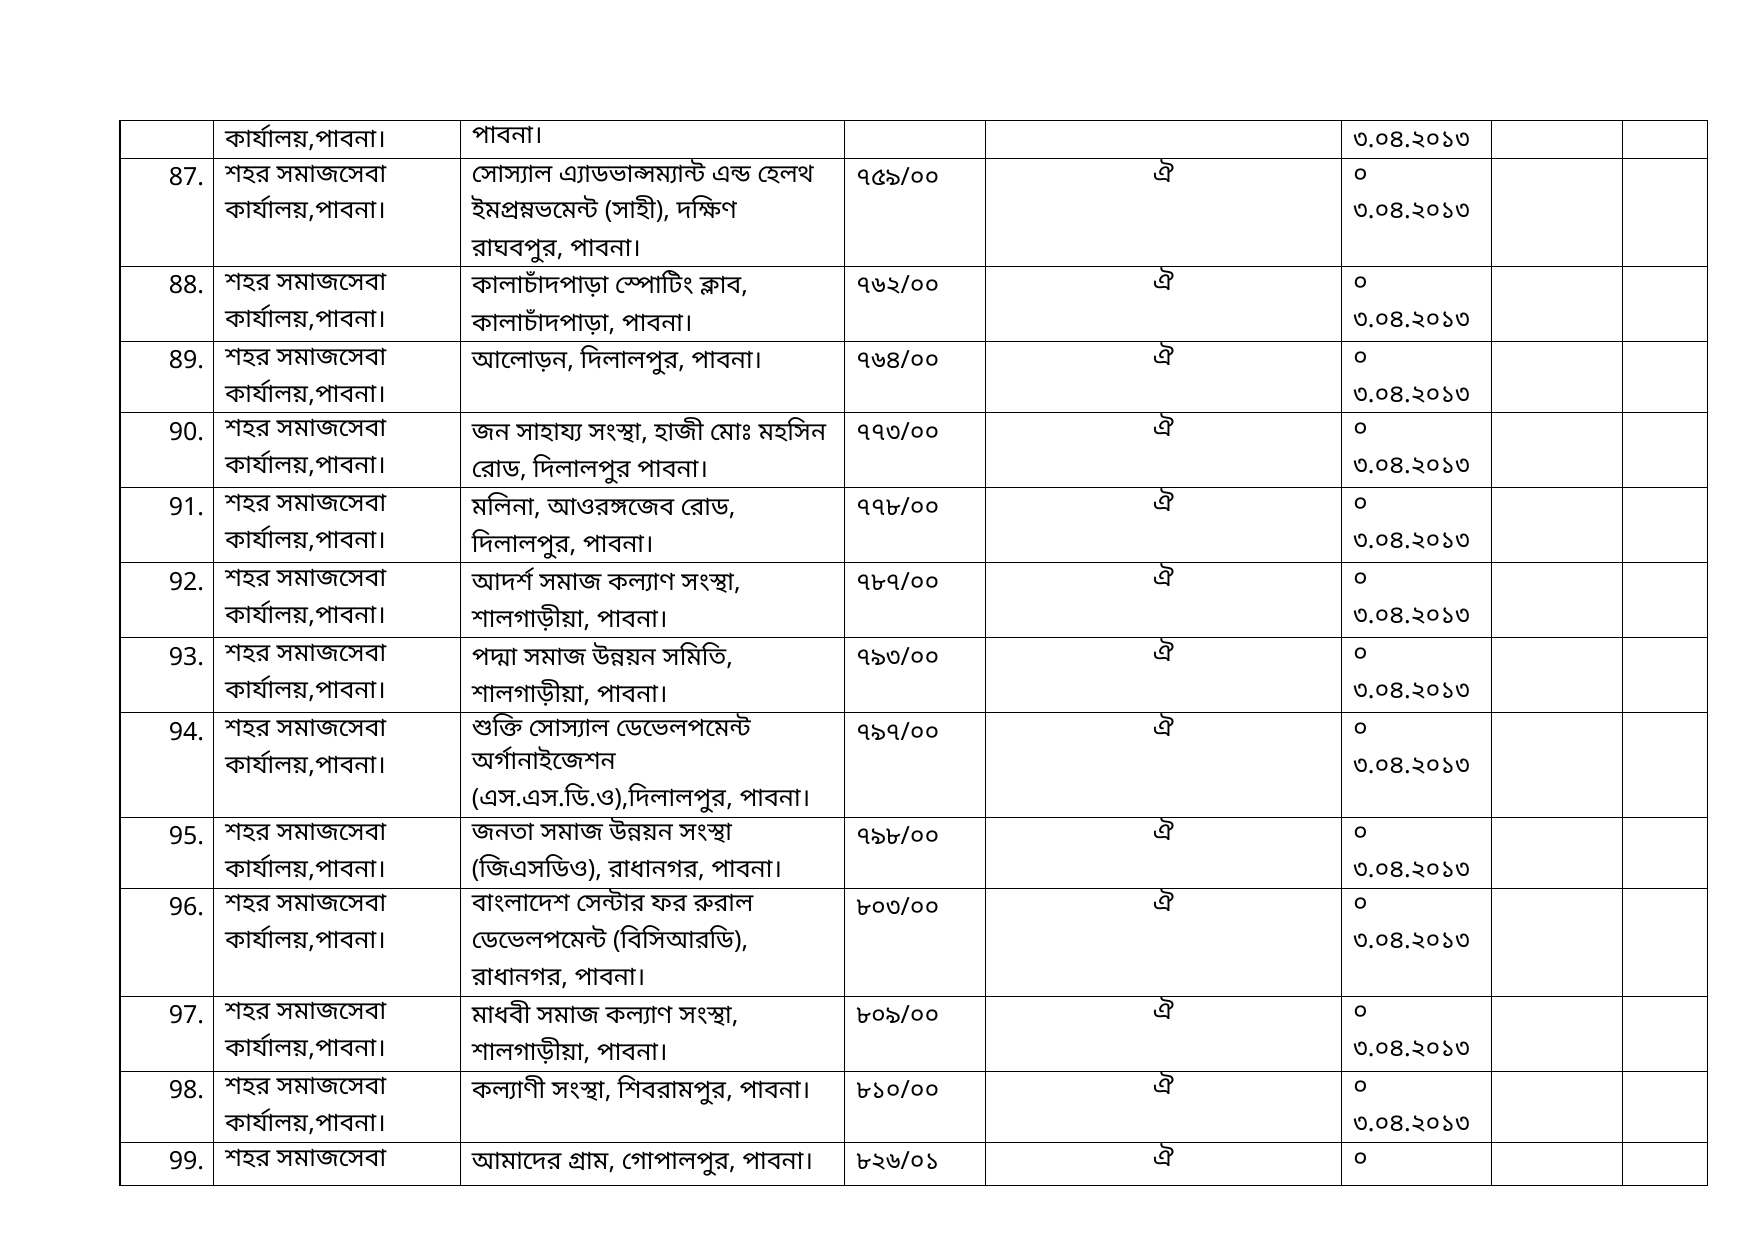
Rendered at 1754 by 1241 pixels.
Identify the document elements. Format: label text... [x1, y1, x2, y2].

table_cell ঐ [986, 818, 1341, 888]
table_cell [121, 818, 213, 888]
table_cell [1623, 488, 1707, 562]
table_cell সোস্যাল এ্যাডভান্সম্যান্ট এন্ড হেলথ ইমপ্রম্নভমেন্ট (সাহী), দক্ষিণ রাঘবপুর, পাবনা। [461, 159, 844, 266]
table_cell ০৩.০৪.২০১৩ [1342, 159, 1491, 266]
table_cell [1623, 638, 1707, 712]
table_cell [121, 342, 213, 412]
table_cell ৮০৩/০০ [845, 889, 985, 996]
table_cell ঐ [986, 997, 1341, 1071]
table_cell [1623, 159, 1707, 266]
table_cell ৭৫৬/০০ [845, 121, 985, 158]
table_cell শহর সমাজসেবা কার্যালয়,পাবনা। [214, 889, 460, 996]
table_cell জন সাহায্য সংস্থা, হাজী মোঃ মহসিন রোড, দিলালপুর পাবনা। [461, 413, 844, 487]
table_cell ৭৯৩/০০ [845, 638, 985, 712]
table_cell ঐ [986, 342, 1341, 412]
table_cell [121, 413, 213, 487]
table_cell ঐ [986, 563, 1341, 637]
table_cell শহর সমাজসেবা কার্যালয়,পাবনা। [214, 638, 460, 712]
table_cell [214, 1143, 460, 1185]
table_cell ঐ [986, 413, 1341, 487]
table_cell [1492, 342, 1622, 412]
table_cell [121, 1143, 213, 1185]
table_cell শহর সমাজসেবা কার্যালয়,পাবনা। [214, 342, 460, 412]
table_cell ঐ [986, 1072, 1341, 1142]
table_cell [121, 159, 213, 266]
table_cell ৭৮৭/০০ [845, 563, 985, 637]
table_cell শুক্তি সোস্যাল ডেভেলপমেন্ট অর্গানাইজেশন (এস.এস.ডি.ও),দিলালপুর, পাবনা। [461, 713, 844, 817]
table_cell [1492, 889, 1622, 996]
table_cell শহর সমাজসেবা কার্যালয়,পাবনা। [214, 413, 460, 487]
table_cell [1623, 267, 1707, 341]
table_cell [1623, 818, 1707, 888]
table_cell ৮১০/০০ [845, 1072, 985, 1142]
table_cell মলিনা, আওরঙ্গজেব রোড, দিলালপুর, পাবনা। [461, 488, 844, 562]
table_cell ৮০৯/০০ [845, 997, 985, 1071]
table_cell [1623, 563, 1707, 637]
table_cell আদর্শ সমাজ কল্যাণ সংস্থা, শালগাড়ীয়া, পাবনা। [461, 563, 844, 637]
table_cell [1623, 713, 1707, 817]
table_cell ০৩.০৪.২০১৩ [1342, 889, 1491, 996]
table_cell [1492, 121, 1622, 158]
table_cell [1623, 1072, 1707, 1142]
table_cell ঐ [986, 1143, 1341, 1185]
table_cell কল্যাণী সংস্থা, শিবরামপুর, পাবনা। [461, 1072, 844, 1142]
table_cell ০৩.০৪.২০১৩ [1342, 267, 1491, 341]
table_cell শহর সমাজসেবা কার্যালয়,পাবনা। [214, 563, 460, 637]
table_cell [1492, 267, 1622, 341]
table_cell ঐ [986, 267, 1341, 341]
table_cell ৭৭৮/০০ [845, 488, 985, 562]
table_cell [1623, 342, 1707, 412]
table_cell কালাচাঁদপাড়া স্পোটিং ক্লাব, কালাচাঁদপাড়া, পাবনা। [461, 267, 844, 341]
table_cell ৭৭৩/০০ [845, 413, 985, 487]
table_cell [1623, 1143, 1707, 1185]
table_cell ঐ [986, 488, 1341, 562]
table_cell মাধবী সমাজ কল্যাণ সংস্থা, শালগাড়ীয়া, পাবনা। [461, 997, 844, 1071]
table_cell [1492, 1072, 1622, 1142]
table_cell শহর সমাজসেবা কার্যালয়,পাবনা। [214, 713, 460, 817]
table_cell ০৩.০৪.২০১৩ [1342, 1072, 1491, 1142]
table_cell [121, 997, 213, 1071]
table_cell পদ্মা সমাজ উন্নয়ন সমিতি, শালগাড়ীয়া, পাবনা। [461, 638, 844, 712]
table_cell শহর সমাজসেবা কার্যালয়,পাবনা। [214, 159, 460, 266]
table_cell বাংলাদেশ সেন্টার ফর রুরাল ডেভেলপমেন্ট (বিসিআরডি), রাধানগর, পাবনা। [461, 889, 844, 996]
table_cell [1492, 159, 1622, 266]
table_cell [1492, 563, 1622, 637]
table_cell [121, 488, 213, 562]
table_cell ঐ [986, 713, 1341, 817]
table_cell ঐ [986, 121, 1341, 158]
table_cell [121, 267, 213, 341]
table_cell [1623, 121, 1707, 158]
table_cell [461, 1143, 844, 1185]
table_cell ৮২৬/০১ [845, 1143, 985, 1185]
table_cell শহর সমাজসেবা কার্যালয়,পাবনা। [214, 997, 460, 1071]
table_cell শহর সমাজসেবা কার্যালয়,পাবনা। [214, 818, 460, 888]
table_cell [121, 1072, 213, 1142]
table_cell [121, 889, 213, 996]
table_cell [461, 121, 844, 158]
table_cell [1623, 997, 1707, 1071]
table_cell শহর সমাজসেবা কার্যালয়,পাবনা। [214, 267, 460, 341]
table_cell [1623, 889, 1707, 996]
table_cell শহর সমাজসেবা কার্যালয়,পাবনা। [214, 488, 460, 562]
table_cell ০৩.০৪.২০১৩ [1342, 563, 1491, 637]
table_cell ০৩.০৪.২০১৩ [1342, 713, 1491, 817]
table_cell [1492, 818, 1622, 888]
table_cell [1623, 413, 1707, 487]
table_cell [121, 121, 213, 158]
table_cell ০৩.০৪.২০১৩ [1342, 997, 1491, 1071]
table_cell ০৩.০৪.২০১৩ [1342, 342, 1491, 412]
table_cell আলোড়ন, দিলালপুর, পাবনা। [461, 342, 844, 412]
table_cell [214, 1072, 460, 1142]
table_cell ০৩.০৪.২০১৩ [1342, 638, 1491, 712]
table_cell ৭৬২/০০ [845, 267, 985, 341]
table_cell [1492, 638, 1622, 712]
table_cell [121, 563, 213, 637]
table_cell ০৩.০৪.২০১৩ [1342, 413, 1491, 487]
table_cell [1492, 413, 1622, 487]
table_cell [121, 638, 213, 712]
table_cell ০৩.০৪.২০১৩ [1342, 488, 1491, 562]
table_cell ৭৯৭/০০ [845, 713, 985, 817]
table_cell [121, 713, 213, 817]
table_cell জনতা সমাজ উন্নয়ন সংস্থা (জিএসডিও), রাধানগর, পাবনা। [461, 818, 844, 888]
table_cell ০৩.০৪.২০১৩ [1342, 121, 1491, 158]
table_cell ৭৬৪/০০ [845, 342, 985, 412]
table_cell ৭৯৮/০০ [845, 818, 985, 888]
table_cell ০৩.০৪.২০১৩ [1342, 818, 1491, 888]
table_cell [1492, 488, 1622, 562]
table_cell [1492, 713, 1622, 817]
table_cell ঐ [986, 638, 1341, 712]
table_cell ঐ [986, 889, 1341, 996]
table_cell ৭৫৯/০০ [845, 159, 985, 266]
table_cell [1492, 1143, 1622, 1185]
table_cell ০৩.০৪.২০১৩ [1342, 1143, 1491, 1185]
table_cell ঐ [986, 159, 1341, 266]
table_cell [1492, 997, 1622, 1071]
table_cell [214, 121, 460, 158]
